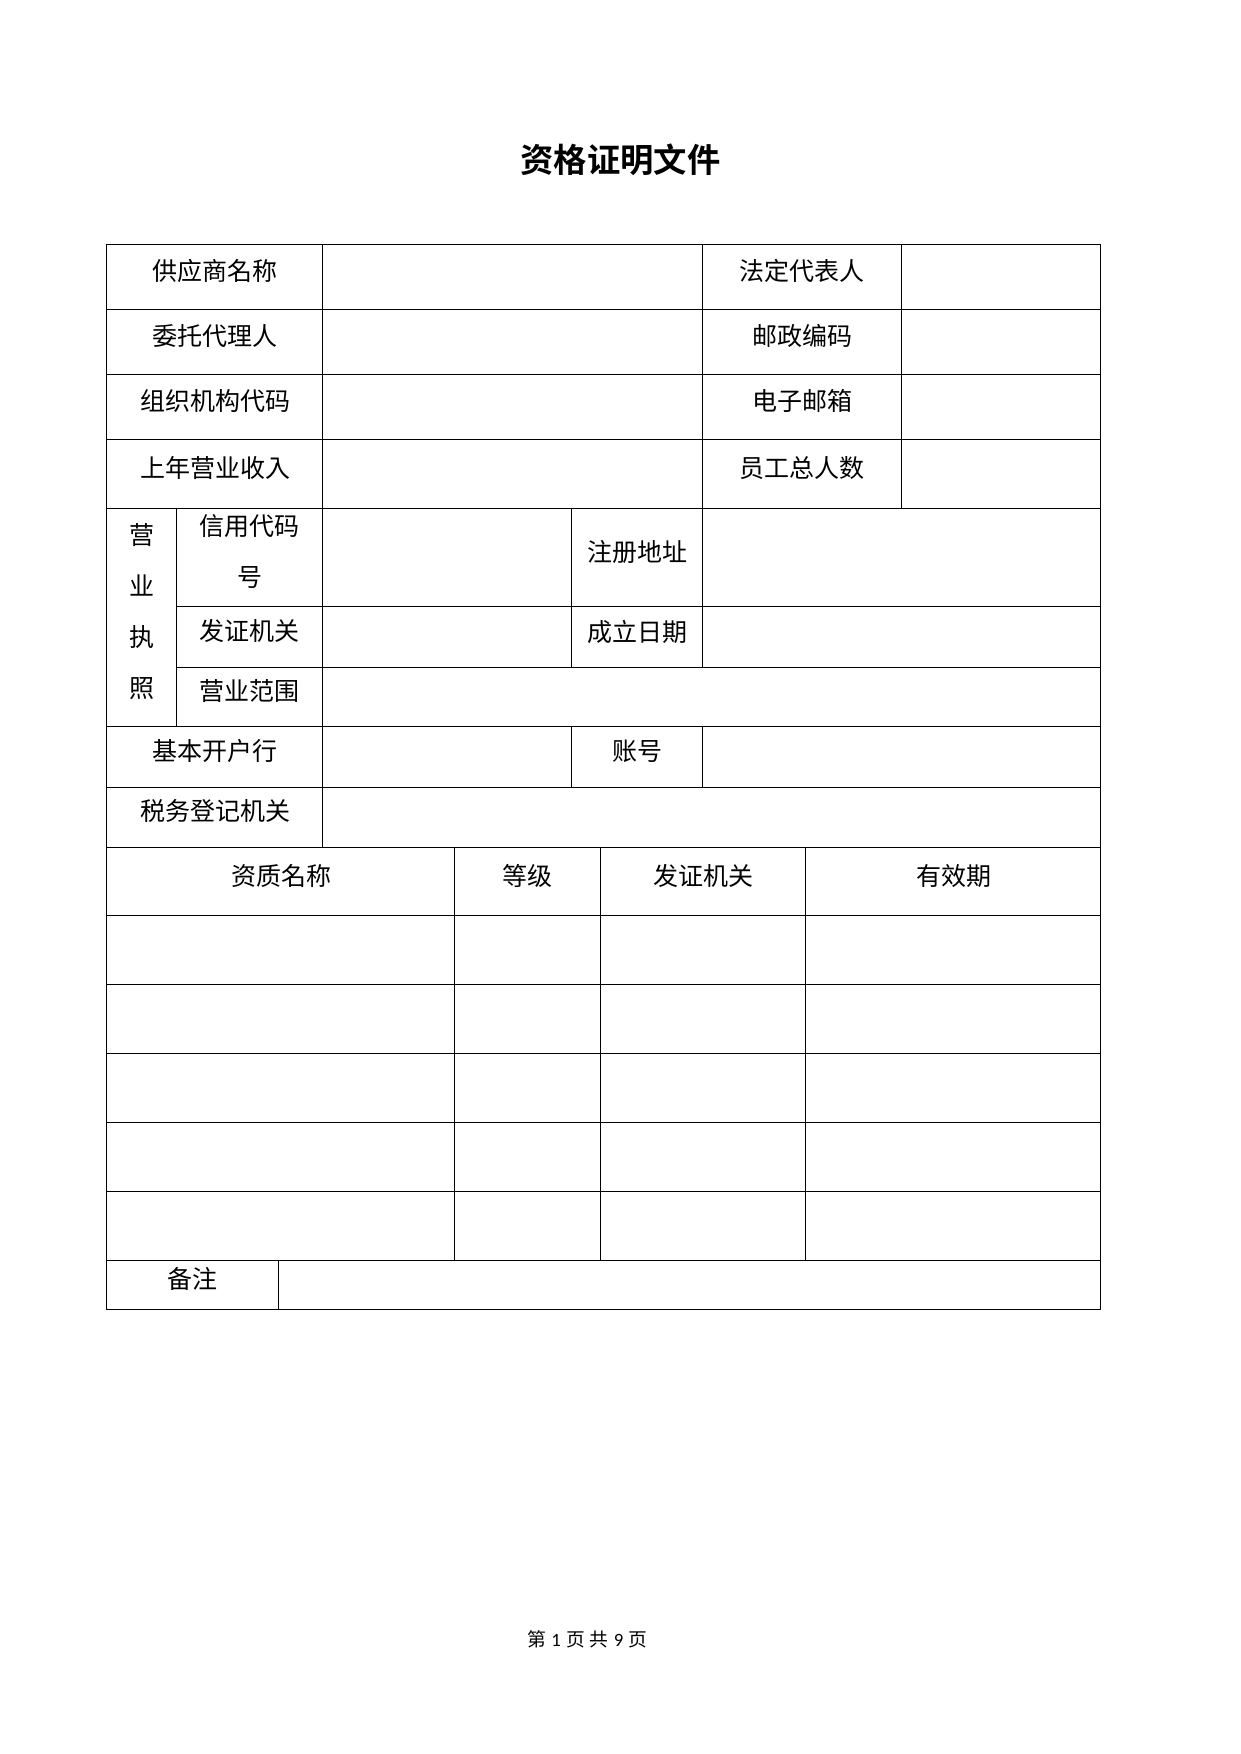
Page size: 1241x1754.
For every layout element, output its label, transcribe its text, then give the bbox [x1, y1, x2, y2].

table_cell [455, 1054, 600, 1122]
table_cell [323, 788, 1100, 847]
table_cell 信用代码号 [177, 509, 322, 606]
table_cell 成立日期 [572, 607, 702, 667]
table_cell [323, 440, 702, 508]
table_header [323, 245, 702, 309]
table_cell 邮政编码 [703, 310, 901, 374]
table_cell [107, 1123, 454, 1191]
table_cell 委托代理人 [107, 310, 322, 374]
table_cell 账号 [572, 727, 702, 787]
table_cell [703, 509, 1100, 606]
table_cell 营业执照 [107, 509, 176, 726]
table_cell [107, 1192, 454, 1260]
table_cell [107, 916, 454, 984]
table_cell 营业范围 [177, 668, 322, 726]
table_cell [902, 375, 1100, 439]
table_cell 等级 [455, 848, 600, 915]
table_cell [806, 1192, 1100, 1260]
table_cell 注册地址 [572, 509, 702, 606]
table_header [902, 245, 1100, 309]
table_cell [601, 1192, 805, 1260]
table_cell 发证机关 [601, 848, 805, 915]
table_header 供应商名称 [107, 245, 322, 309]
table_cell 基本开户行 [107, 727, 322, 787]
table_cell [323, 668, 1100, 726]
table_cell [455, 1123, 600, 1191]
table_header 法定代表人 [703, 245, 901, 309]
table_cell [703, 607, 1100, 667]
table_cell [279, 1261, 1100, 1309]
table_cell [455, 1192, 600, 1260]
table_cell 备注 [107, 1261, 278, 1309]
table_cell [107, 1054, 454, 1122]
table_cell [323, 727, 571, 787]
table_cell [902, 440, 1100, 508]
table_cell [806, 1123, 1100, 1191]
table_cell [703, 727, 1100, 787]
table_cell [601, 1123, 805, 1191]
table_cell [323, 509, 571, 606]
table_cell 员工总人数 [703, 440, 901, 508]
table_cell [806, 916, 1100, 984]
table_cell 电子邮箱 [703, 375, 901, 439]
table_cell [902, 310, 1100, 374]
table_cell [107, 985, 454, 1053]
table_cell [601, 1054, 805, 1122]
table_cell 资质名称 [107, 848, 454, 915]
table_cell [806, 1054, 1100, 1122]
text 资格证明文件 [118, 125, 1122, 190]
table_cell 组织机构代码 [107, 375, 322, 439]
table_cell 有效期 [806, 848, 1100, 915]
table_cell [806, 985, 1100, 1053]
table_cell 发证机关 [177, 607, 322, 667]
table_cell 税务登记机关 [107, 788, 322, 847]
table_cell [323, 375, 702, 439]
table_cell [601, 916, 805, 984]
table_cell [455, 985, 600, 1053]
table_cell [323, 607, 571, 667]
table_cell [455, 916, 600, 984]
table_cell [323, 310, 702, 374]
table_cell 上年营业收入 [107, 440, 322, 508]
table_cell [601, 985, 805, 1053]
